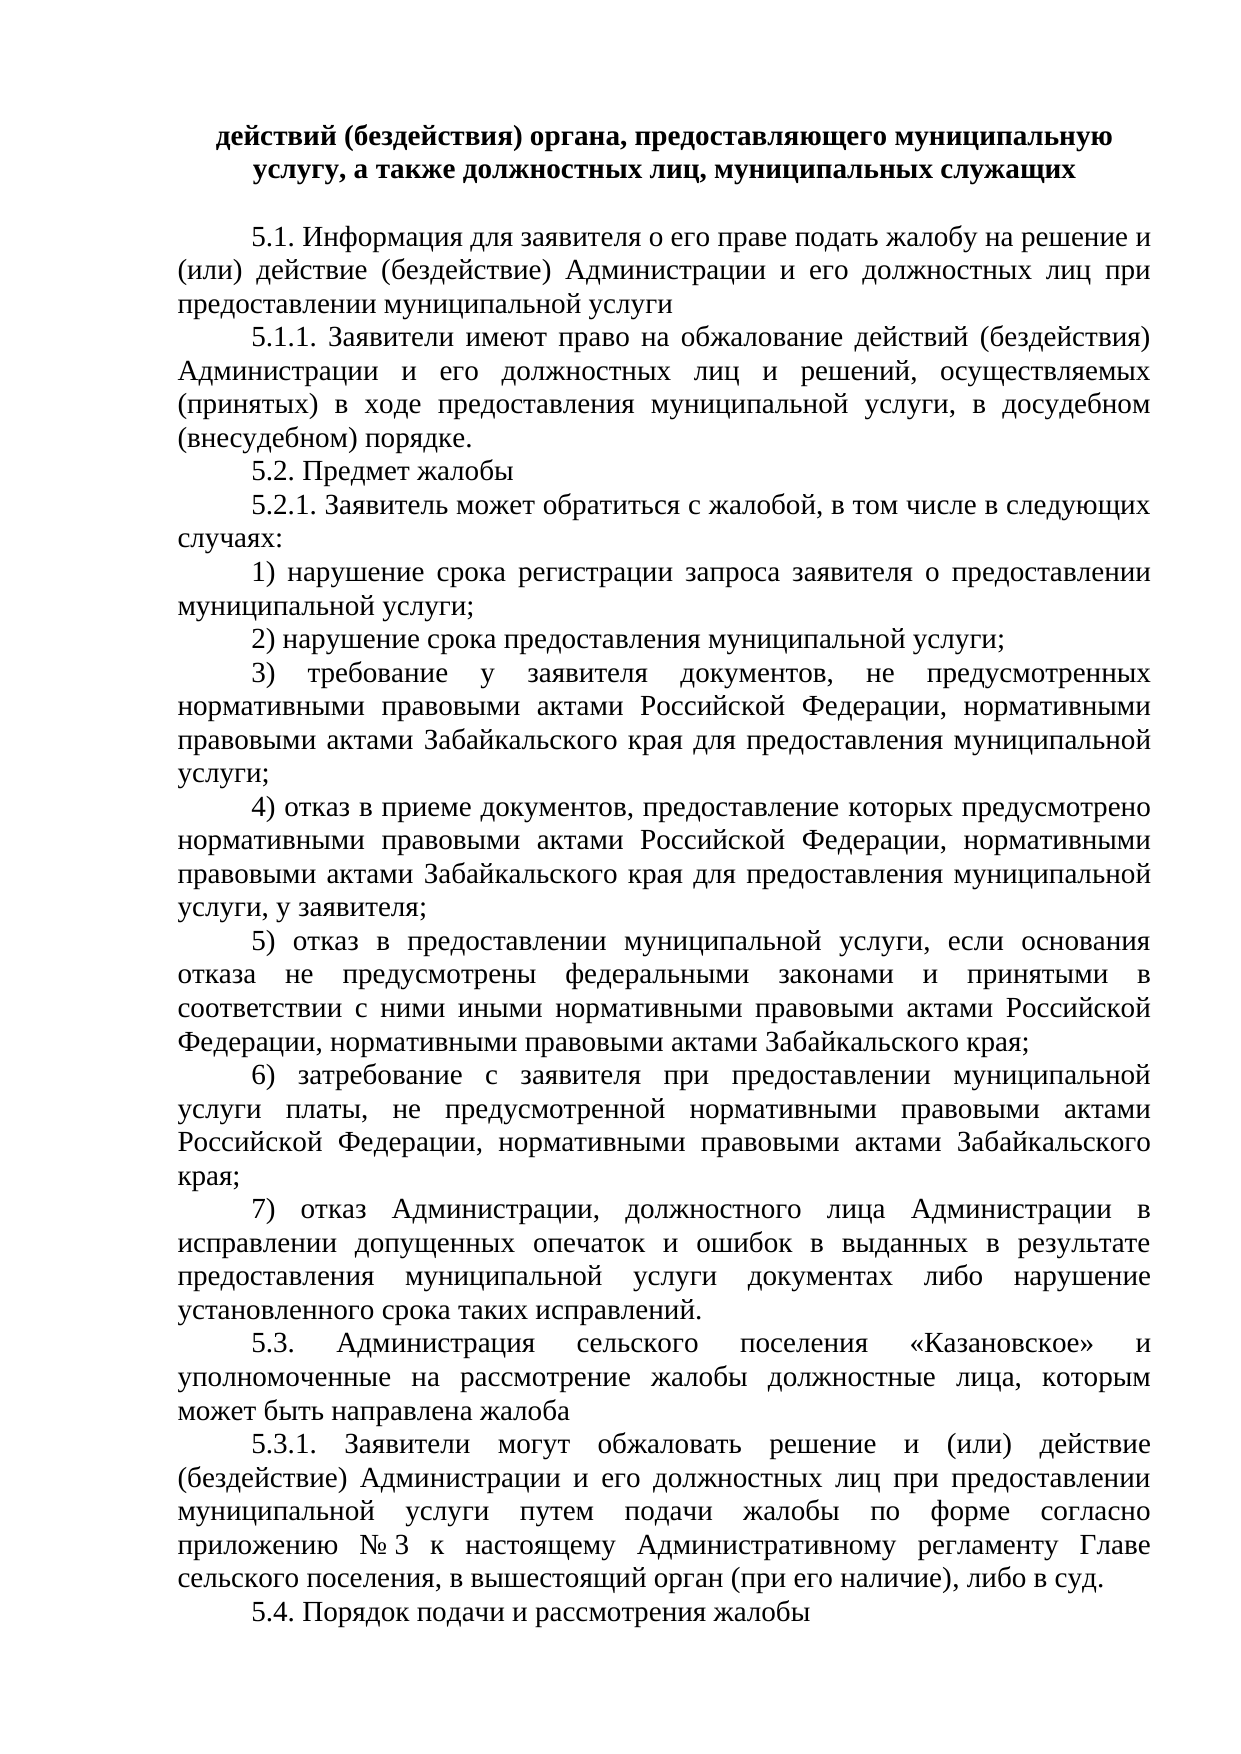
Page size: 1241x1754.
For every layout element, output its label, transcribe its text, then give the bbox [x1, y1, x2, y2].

text 7) отказ Администрации, должностного лица Администрации в исправлении допущенных опечаток и ошибок в выданных в результате предоставления муниципальной услуги документах либо нарушение установленного срока таких исправлений. [177, 1191, 1152, 1326]
text 5.3.1. Заявители могут обжаловать решение и (или) действие (бездействие) Администрации и его должностных лиц при предоставлении муниципальной услуги путем подачи жалобы по форме согласно приложению № 3 к настоящему Административному регламенту Главе сельского поселения, в вышестоящий орган (при его наличие), либо в суд. [177, 1426, 1152, 1594]
text 2) нарушение срока предоставления муниципальной услуги; [177, 621, 1152, 655]
text 5.3. Администрация сельского поселения «Казановское» и уполномоченные на рассмотрение жалобы должностные лица, которым может быть направлена жалоба [177, 1326, 1152, 1426]
text 5.1.1. Заявители имеют право на обжалование действий (бездействия) Администрации и его должностных лиц и решений, осуществляемых (принятых) в ходе предоставления муниципальной услуги, в досудебном (внесудебном) порядке. [177, 319, 1152, 453]
text 5.2.1. Заявитель может обратиться с жалобой, в том числе в следующих случаях: [177, 487, 1152, 554]
text 4) отказ в приеме документов, предоставление которых предусмотрено нормативными правовыми актами Российской Федерации, нормативными правовыми актами Забайкальского края для предоставления муниципальной услуги, у заявителя; [177, 789, 1152, 923]
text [177, 118, 1152, 185]
text 3) требование у заявителя документов, не предусмотренных нормативными правовыми актами Российской Федерации, нормативными правовыми актами Забайкальского края для предоставления муниципальной услуги; [177, 655, 1152, 789]
text 5) отказ в предоставлении муниципальной услуги, если основания отказа не предусмотрены федеральными законами и принятыми в соответствии с ними иными нормативными правовыми актами Российской Федерации, нормативными правовыми актами Забайкальского края; [177, 923, 1152, 1057]
text 5.4. Порядок подачи и рассмотрения жалобы [177, 1594, 1152, 1627]
text 1) нарушение срока регистрации запроса заявителя о предоставлении муниципальной услуги; [177, 554, 1152, 621]
text 5.2. Предмет жалобы [177, 453, 1152, 487]
text 5.1. Информация для заявителя о его праве подать жалобу на решение и (или) действие (бездействие) Администрации и его должностных лиц при предоставлении муниципальной услуги [177, 219, 1152, 319]
text 6) затребование с заявителя при предоставлении муниципальной услуги платы, не предусмотренной нормативными правовыми актами Российской Федерации, нормативными правовыми актами Забайкальского края; [177, 1057, 1152, 1191]
